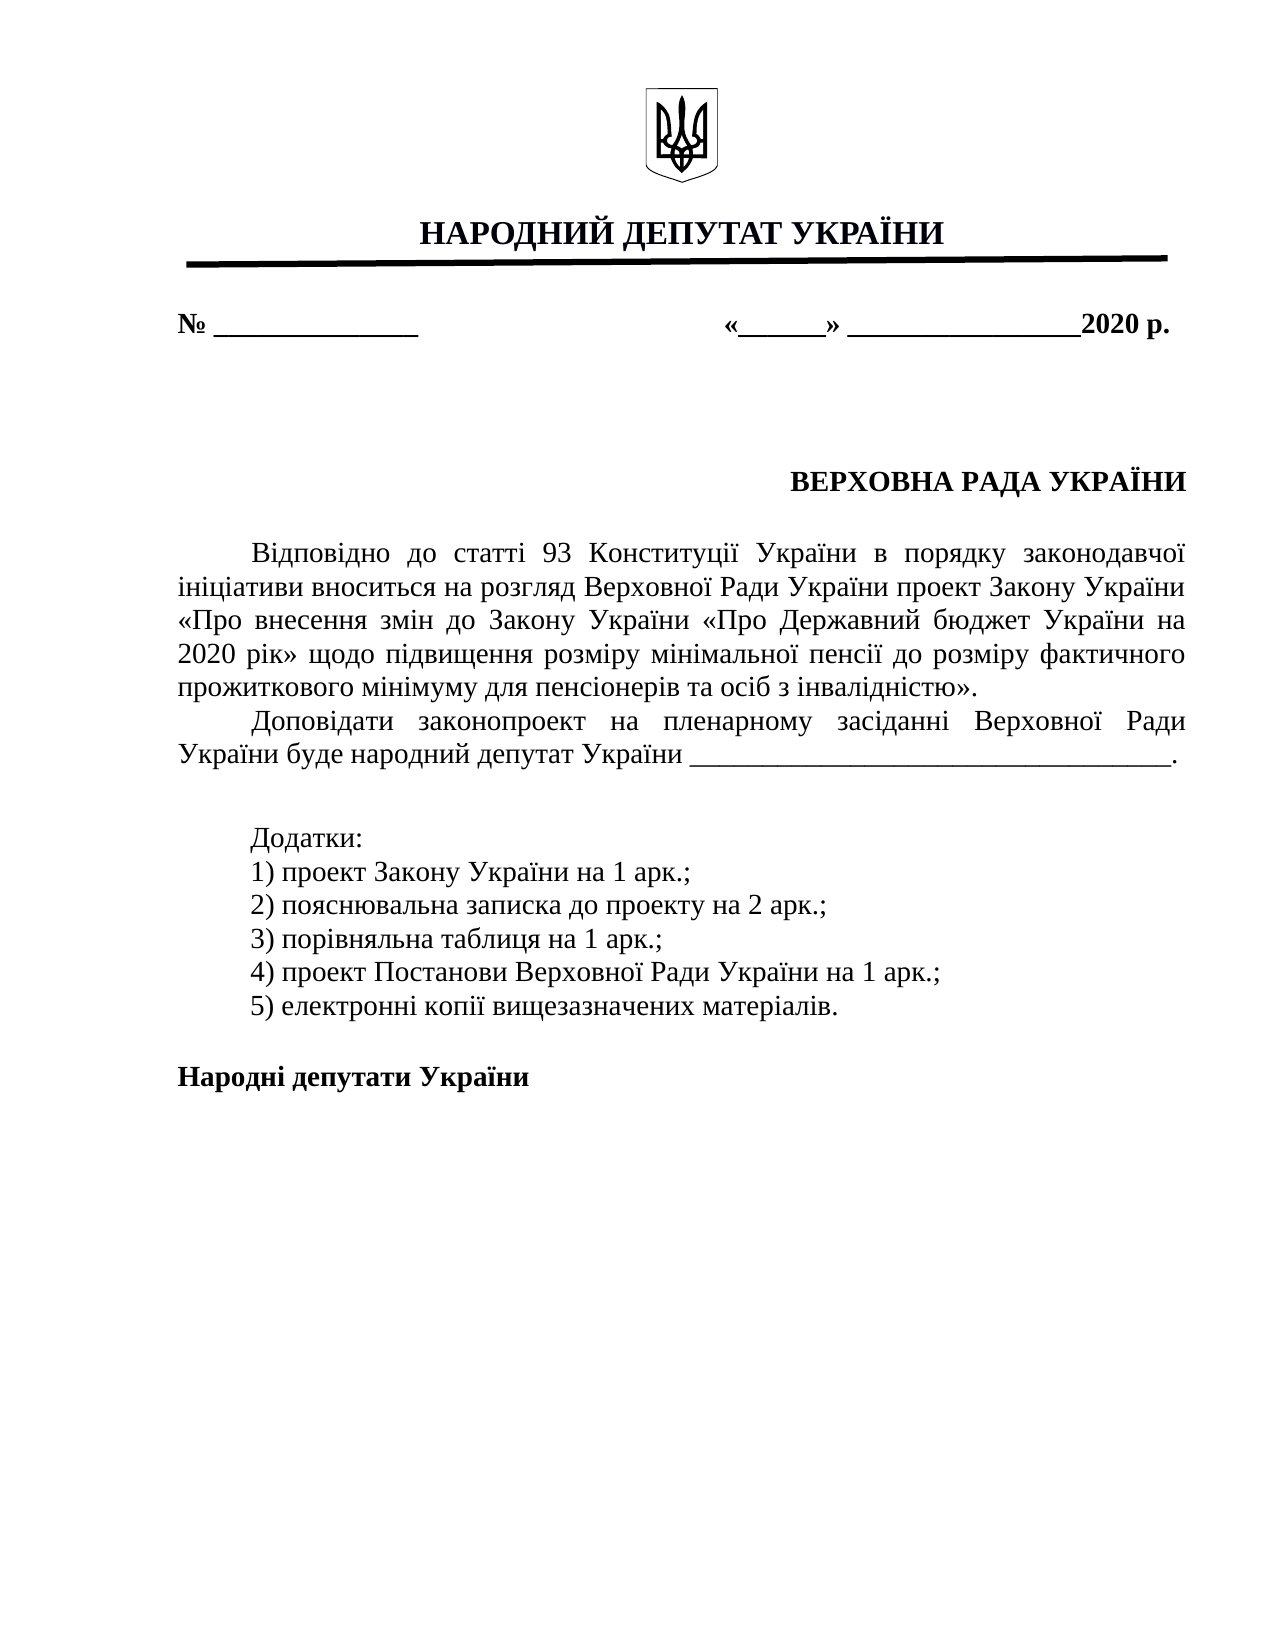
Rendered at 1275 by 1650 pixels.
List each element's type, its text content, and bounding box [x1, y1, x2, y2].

text 1) проект Закону України на 1 арк.; [177, 854, 1186, 887]
text Доповідати законопроект на пленарному засіданні Верховної Ради України буде народний депутат України _________________________________. [177, 703, 1186, 770]
text Народні депутати України [177, 1059, 1186, 1092]
text № ______________ «______» ________________2020 р. [177, 306, 1186, 339]
text 5) електронні копії вищезазначених матеріалів. [177, 988, 1186, 1021]
text Відповідно до статті 93 Конституції України в порядку законодавчої ініціативи вноситься на розгляд Верховної Ради України проект Закону України «Про внесення змін до Закону України «Про Державний бюджет України на 2020 рік» щодо підвищення розміру мінімальної пенсії до розміру фактичного прожиткового мінімуму для пенсіонерів та осіб з інвалідністю». [177, 535, 1186, 703]
text НАРОДНИЙ ДЕПУТАТ УКРАЇНИ [177, 214, 1186, 252]
text Додатки: [177, 820, 1186, 854]
text 4) проект Постанови Верховної Ради України на 1 арк.; [177, 954, 1186, 988]
text ВЕРХОВНА РАДА УКРАЇНИ [177, 464, 1186, 498]
text 3) порівняльна таблиця на 1 арк.; [177, 921, 1186, 954]
text 2) пояснювальна записка до проекту на 2 арк.; [177, 887, 1186, 921]
